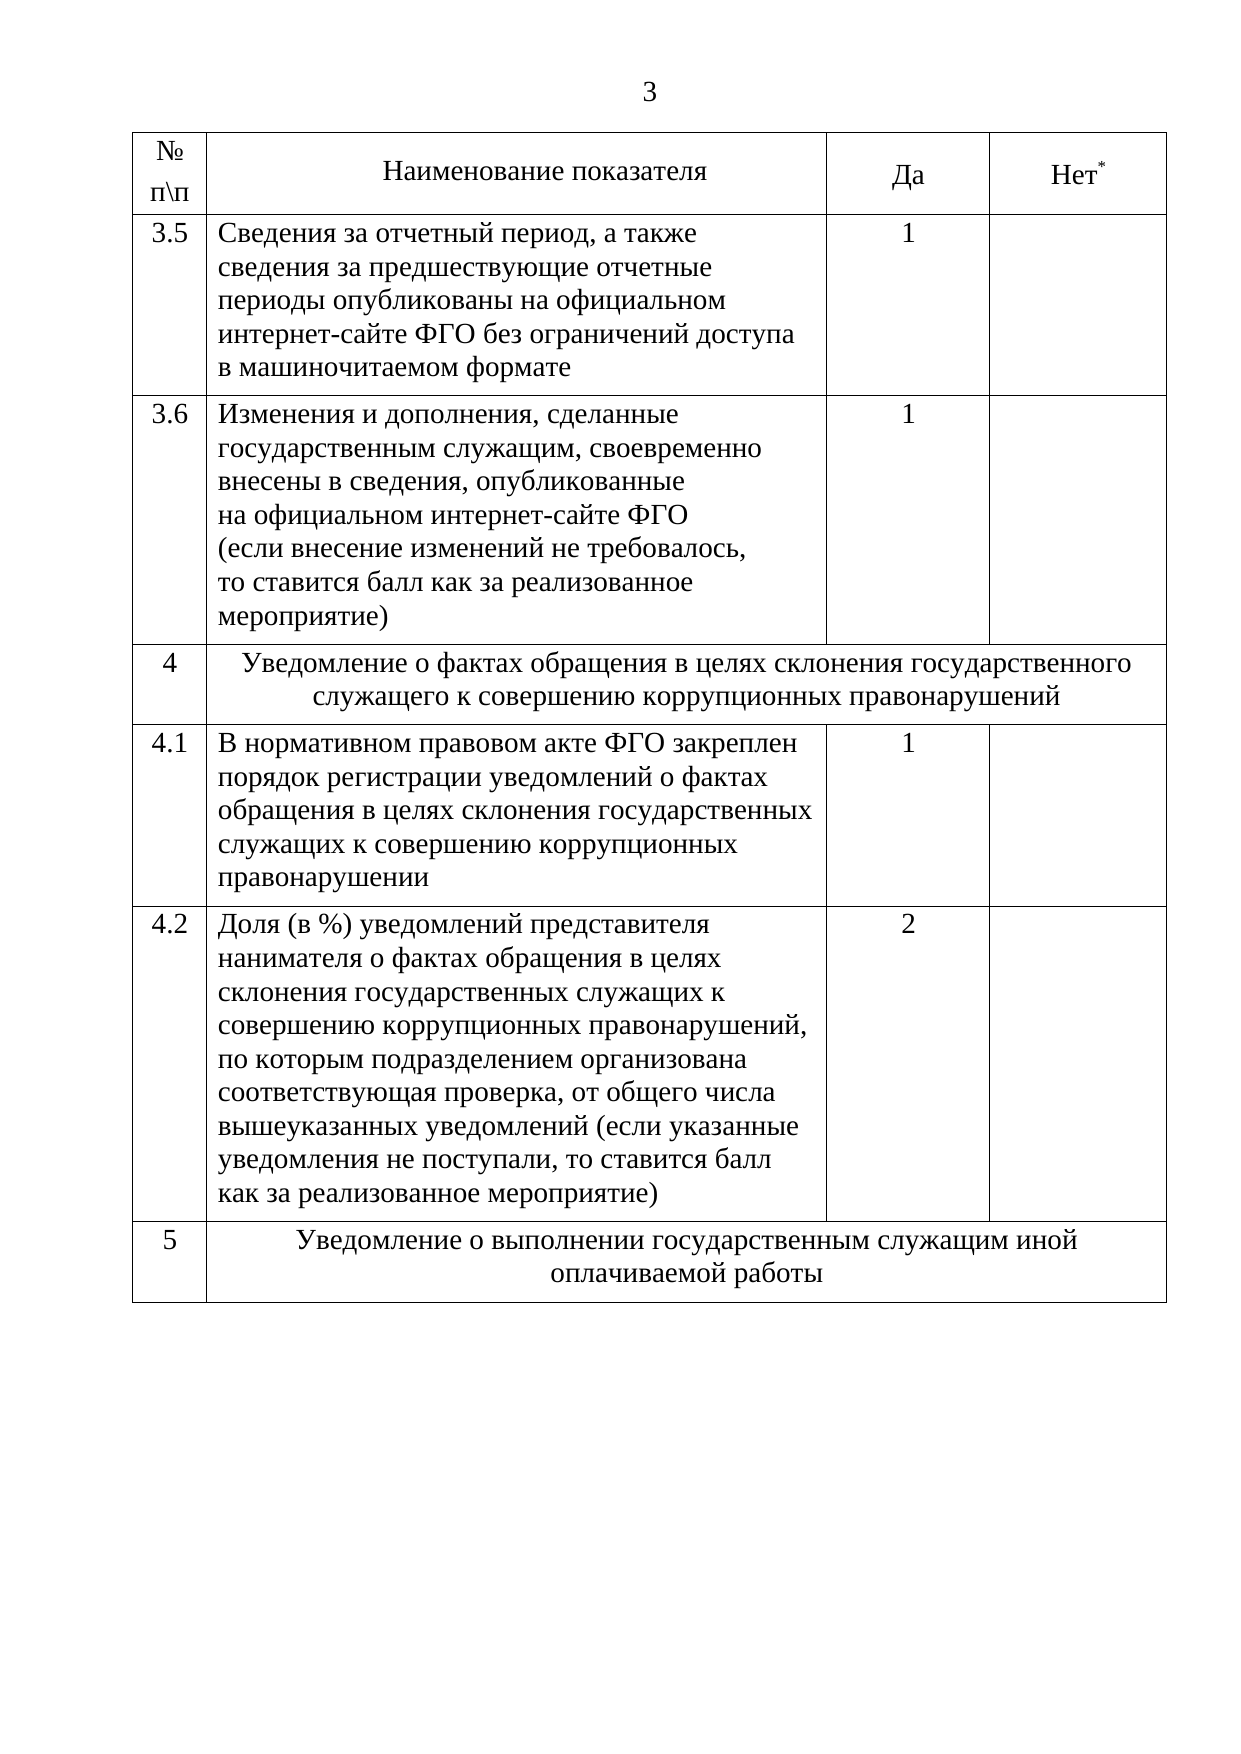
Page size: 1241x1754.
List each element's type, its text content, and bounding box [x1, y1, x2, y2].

table_cell 3.5 [133, 215, 206, 395]
table_cell Изменения и дополнения, сделанные государственным служащим, своевременно внесены в сведения, опубликованные на официальном интернет-сайте ФГО (если внесение изменений не требовалось, то ставится балл как за реализованное мероприятие) [207, 396, 826, 644]
table_cell Доля (в %) уведомлений представителя нанимателя о фактах обращения в целях склонения государственных служащих к совершению коррупционных правонарушений, по которым подразделением организована соответствующая проверка, от общего числа вышеуказанных уведомлений (если указанные уведомления не поступали, то ставится балл как за реализованное мероприятие) [207, 907, 826, 1221]
table_cell Уведомление о выполнении государственным служащим иной оплачиваемой работы [207, 1222, 1166, 1302]
table_header Да* [827, 133, 989, 214]
table_cell В нормативном правовом акте ФГО закреплен порядок регистрации уведомлений о фактах обращения в целях склонения государственных служащих к совершению коррупционных правонарушении [207, 725, 826, 906]
table_cell 1 [827, 215, 989, 395]
table_cell 2 [827, 907, 989, 1221]
table_cell [990, 396, 1166, 644]
table_cell 4.1 [133, 725, 206, 906]
table_cell 1 [827, 396, 989, 644]
table_header Наименование показателя [207, 133, 826, 214]
table_cell [990, 215, 1166, 395]
table_cell Уведомление о фактах обращения в целях склонения государственного служащего к совершению коррупционных правонарушений [207, 645, 1166, 724]
table_cell 1 [827, 725, 989, 906]
table_cell 5 [133, 1222, 206, 1302]
table_header Нет* [990, 133, 1166, 214]
table_cell Сведения за отчетный период, а также сведения за предшествующие отчетные периоды опубликованы на официальном интернет-сайте ФГО без ограничений доступа в машиночитаемом формате [207, 215, 826, 395]
table_cell 3.6 [133, 396, 206, 644]
table_cell [990, 725, 1166, 906]
table_cell 4.2 [133, 907, 206, 1221]
table_cell 4 [133, 645, 206, 724]
table_cell [990, 907, 1166, 1221]
table_header № п\п [133, 133, 206, 214]
